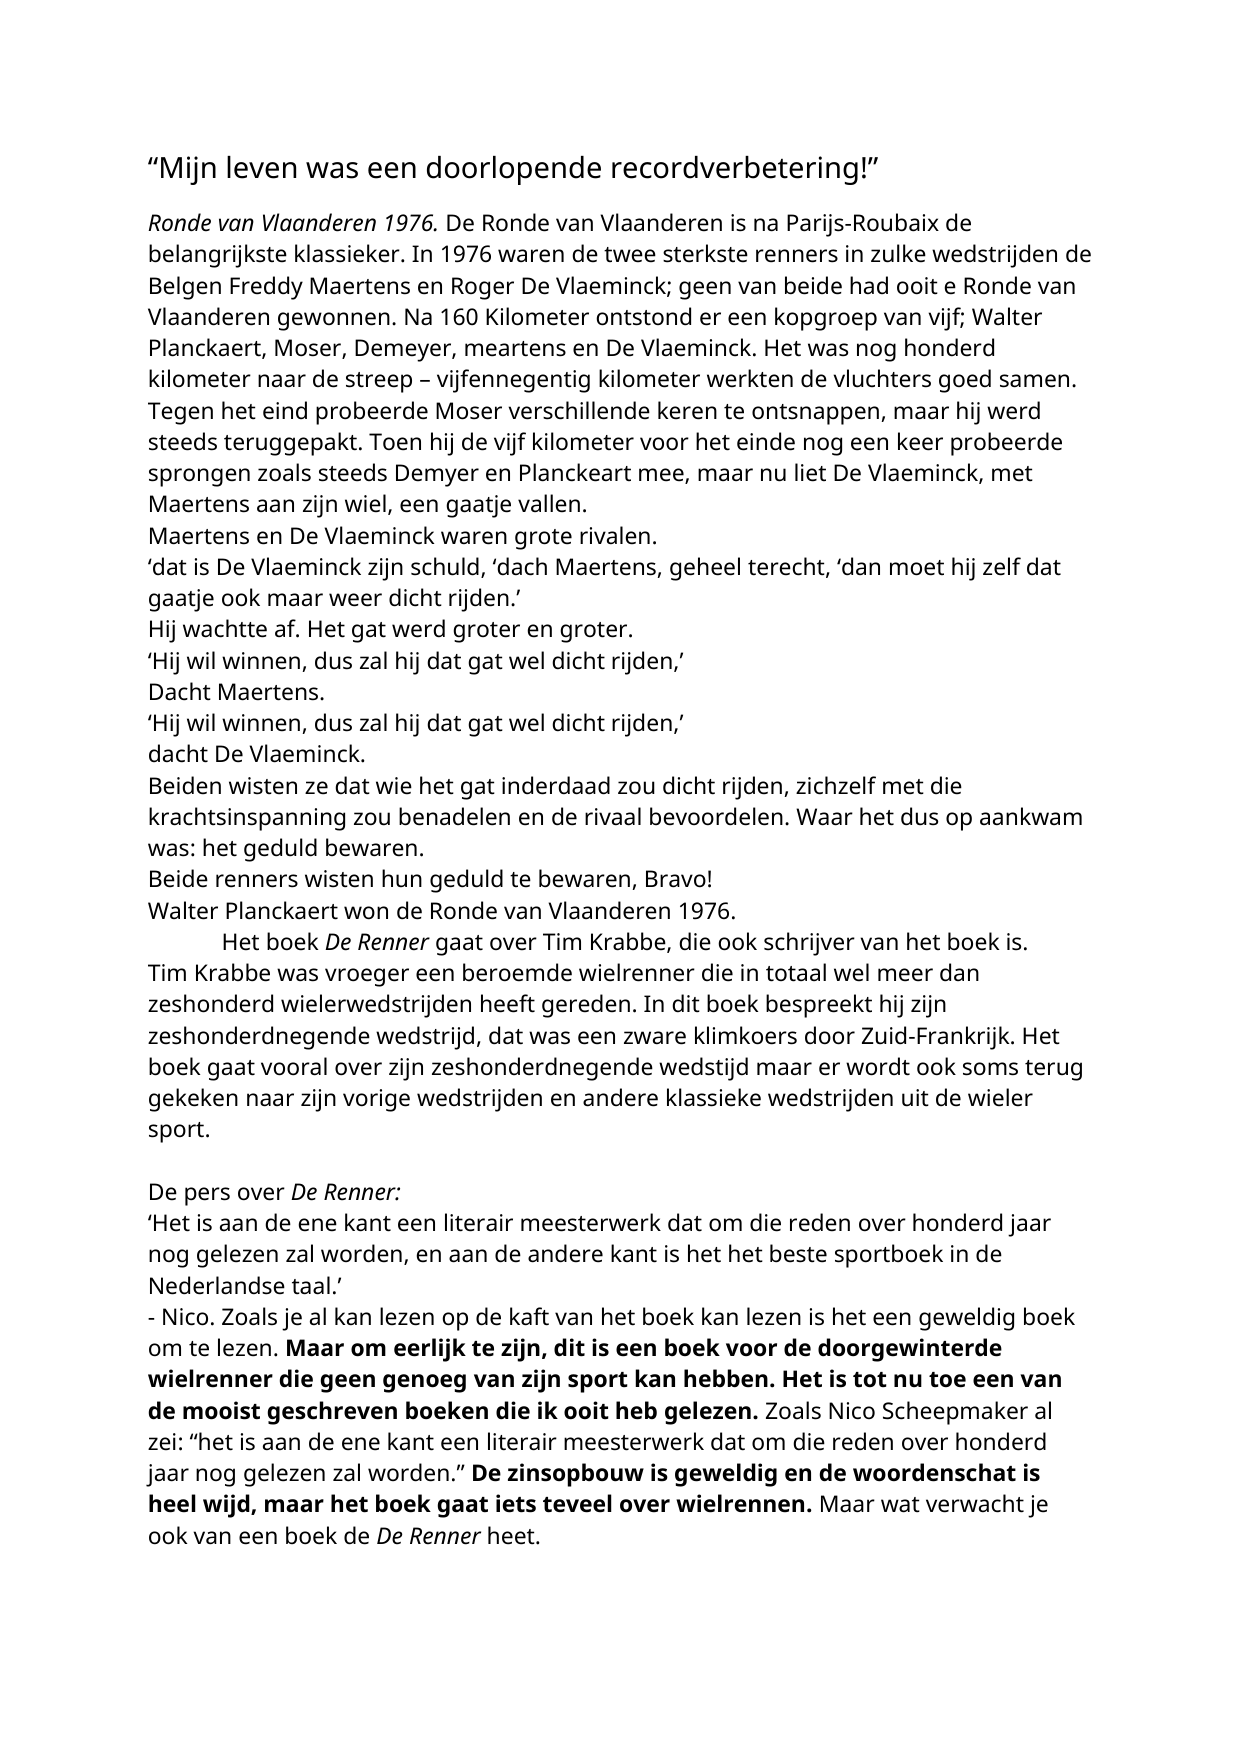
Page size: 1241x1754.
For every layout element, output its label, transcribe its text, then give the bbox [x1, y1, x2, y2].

text Beide renners wisten hun geduld te bewaren, Bravo! [148, 863, 1093, 894]
text ‘dat is De Vlaeminck zijn schuld, ‘dach Maertens, geheel terecht, ‘dan moet hij zelf dat gaatje ook maar weer dicht rijden.’ [148, 551, 1093, 613]
text Walter Planckaert won de Ronde van Vlaanderen 1976. [148, 894, 1093, 926]
text Maertens en De Vlaeminck waren grote rivalen. [148, 519, 1093, 551]
text ‘Hij wil winnen, dus zal hij dat gat wel dicht rijden,’ [148, 707, 1093, 738]
text ‘Het is aan de ene kant een literair meesterwerk dat om die reden over honderd jaar nog gelezen zal worden, en aan de andere kant is het het beste sportboek in de Nederlandse taal.’ [148, 1207, 1093, 1301]
text Dacht Maertens. [148, 676, 1093, 707]
text Het boek De Renner gaat over Tim Krabbe, die ook schrijver van het boek is. [148, 926, 1093, 957]
text De pers over De Renner: [148, 1176, 1093, 1207]
text Ronde van Vlaanderen 1976. De Ronde van Vlaanderen is na Parijs-Roubaix de belangrijkste klassieker. In 1976 waren de twee sterkste renners in zulke wedstrijden de Belgen Freddy Maertens en Roger De Vlaeminck; geen van beide had ooit e Ronde van Vlaanderen gewonnen. Na 160 Kilometer ontstond er een kopgroep van vijf; Walter Planckaert, Moser, Demeyer, meartens en De Vlaeminck. Het was nog honderd kilometer naar de streep – vijfennegentig kilometer werkten de vluchters goed samen. Tegen het eind probeerde Moser verschillende keren te ontsnappen, maar hij werd steeds teruggepakt. Toen hij de vijf kilometer voor het einde nog een keer probeerde sprongen zoals steeds Demyer en Planckeart mee, maar nu liet De Vlaeminck, met Maertens aan zijn wiel, een gaatje vallen. [148, 207, 1093, 519]
text - Nico. Zoals je al kan lezen op de kaft van het boek kan lezen is het een geweldig boek om te lezen. Maar om eerlijk te zijn, dit is een boek voor de doorgewinterde wielrenner die geen genoeg van zijn sport kan hebben. Het is tot nu toe een van de mooist geschreven boeken die ik ooit heb gelezen. Zoals Nico Scheepmaker al zei: “het is aan de ene kant een literair meesterwerk dat om die reden over honderd jaar nog gelezen zal worden.” De zinsopbouw is geweldig en de woordenschat is heel wijd, maar het boek gaat iets teveel over wielrennen. Maar wat verwacht je ook van een boek de De Renner heet. [148, 1301, 1093, 1551]
text “Mijn leven was een doorlopende recordverbetering!” [148, 148, 1093, 187]
text Beiden wisten ze dat wie het gat inderdaad zou dicht rijden, zichzelf met die krachtsinspanning zou benadelen en de rivaal bevoordelen. Waar het dus op aankwam was: het geduld bewaren. [148, 769, 1093, 863]
text Tim Krabbe was vroeger een beroemde wielrenner die in totaal wel meer dan zeshonderd wielerwedstrijden heeft gereden. In dit boek bespreekt hij zijn zeshonderdnegende wedstrijd, dat was een zware klimkoers door Zuid-Frankrijk. Het boek gaat vooral over zijn zeshonderdnegende wedstijd maar er wordt ook soms terug gekeken naar zijn vorige wedstrijden en andere klassieke wedstrijden uit de wieler sport. [148, 957, 1093, 1144]
text ‘Hij wil winnen, dus zal hij dat gat wel dicht rijden,’ [148, 644, 1093, 676]
text Hij wachtte af. Het gat werd groter en groter. [148, 613, 1093, 644]
text dacht De Vlaeminck. [148, 738, 1093, 769]
